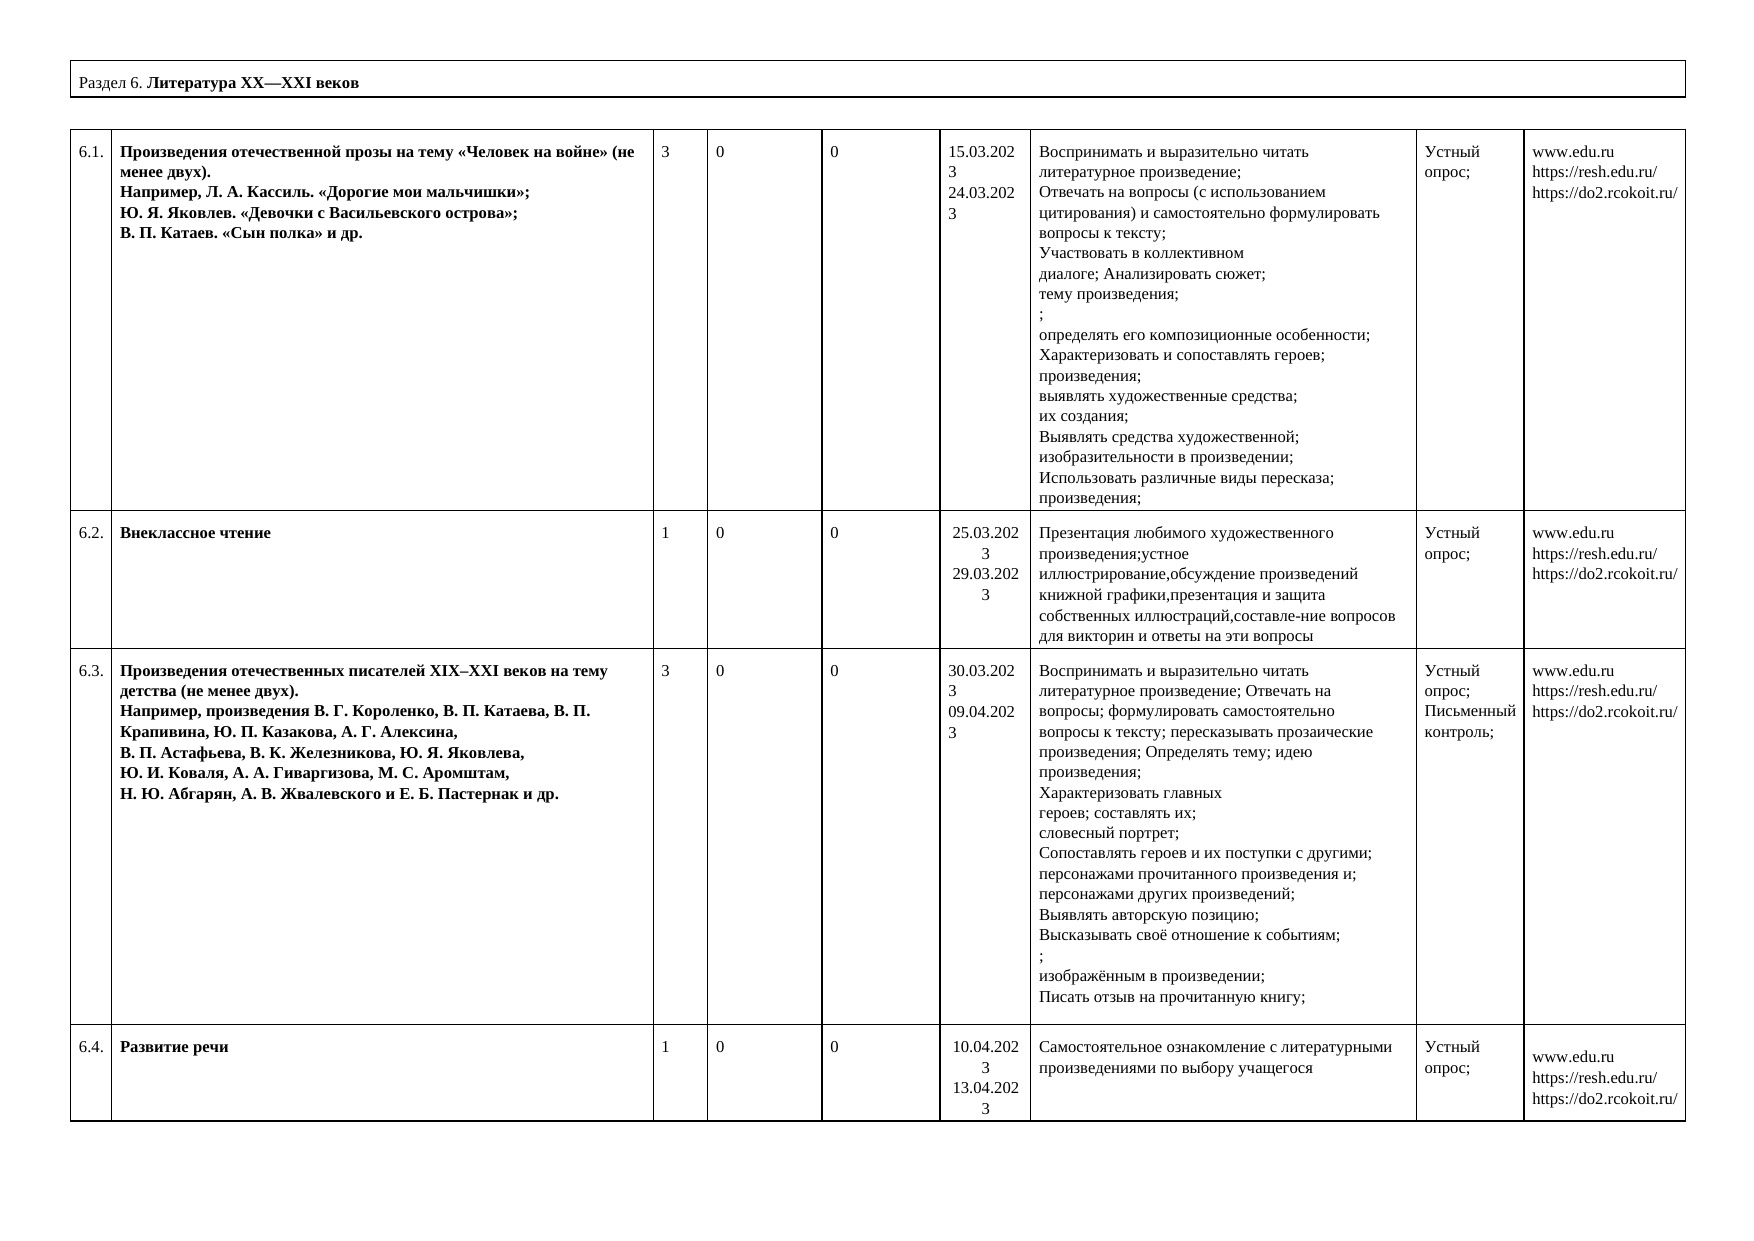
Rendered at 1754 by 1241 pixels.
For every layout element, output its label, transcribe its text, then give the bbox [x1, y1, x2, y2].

table_cell Самостоятельное ознакомление с литературными произведениями по выбору учащегося [1031, 1025, 1416, 1120]
table_cell 3 [654, 649, 707, 1024]
table_cell www.edu.ru https://resh.edu.ru/ https://do2.rcokoit.ru/ [1525, 649, 1685, 1024]
table_cell 0 [823, 1025, 939, 1120]
table_cell 25.03.2023 29.03.2023 [941, 511, 1030, 647]
table_header Произведения отечественной прозы на тему «Человек на войне» (не менее двух). Например, Л. А. Кассиль. «Дорогие мои мальчишки»; Ю. Я. Яковлев. «Девочки с Васильевского острова»; В. П. Катаев. «Сын полка» и др. [112, 130, 653, 510]
table_cell 10.04.2023 13.04.2023 [941, 1025, 1030, 1120]
table_cell 30.03.2023 09.04.2023 [941, 649, 1030, 1024]
table_cell 6.4. [71, 1025, 111, 1120]
table_cell www.edu.ru https://resh.edu.ru/ https://do2.rcokoit.ru/ [1525, 1025, 1685, 1120]
table_cell 6.2. [71, 511, 111, 647]
table_header Воспринимать и выразительно читать литературное произведение; Отвечать на вопросы (с использованием цитирования) и самостоятельно формулировать вопросы к тексту; Участвовать в коллективном диалоге; Анализировать сюжет; тему произведения; ; определять его композиционные особенности; Характеризовать и сопоставлять героев; произведения; выявлять художественные средства; их создания; Выявлять средства художественной; изобразительности в произведении; Использовать различные виды пересказа; произведения; [1031, 130, 1416, 510]
table_cell Произведения отечественных писателей XIX–XXI веков на тему детства (не менее двух). Например, произведения В. Г. Короленко, В. П. Катаева, В. П. Крапивина, Ю. П. Казакова, А. Г. Алексина, В. П. Астафьева, В. К. Железникова, Ю. Я. Яковлева, Ю. И. Коваля, А. А. Гиваргизова, М. С. Аромштам, Н. Ю. Абгарян, А. В. Жвалевского и Е. Б. Пастернак и др. [112, 649, 653, 1024]
table_header 0 [823, 130, 939, 510]
table_cell 1 [654, 1025, 707, 1120]
table_header 6.1. [71, 130, 111, 510]
table_cell 0 [823, 649, 939, 1024]
table_cell 6.3. [71, 649, 111, 1024]
table_header 15.03.2023 24.03.2023 [941, 130, 1030, 510]
table_cell 0 [823, 511, 939, 647]
table_cell Устный опрос; [1417, 511, 1523, 647]
table_cell Развитие речи [112, 1025, 653, 1120]
table_cell 0 [708, 1025, 821, 1120]
table_cell Воспринимать и выразительно читать литературное произведение; Отвечать на вопросы; формулировать самостоятельно вопросы к тексту; пересказывать прозаические произведения; Определять тему; идею произведения; Характеризовать главных героев; составлять их; словесный портрет; Сопоставлять героев и их поступки с другими; персонажами прочитанного произведения и; персонажами других произведений; Выявлять авторскую позицию; Высказывать своё отношение к событиям; ; изображённым в произведении; Писать отзыв на прочитанную книгу; [1031, 649, 1416, 1024]
table_header 0 [708, 130, 821, 510]
table_cell Внеклассное чтение [112, 511, 653, 647]
table_cell Презентация любимого художественного произведения;устное иллюстрирование,обсуждение произведений книжной графики,презентация и защита собственных иллюстраций,составле-ние вопросов для викторин и ответы на эти вопросы [1031, 511, 1416, 647]
table_header 3 [654, 130, 707, 510]
table_cell Устный опрос; [1417, 1025, 1523, 1120]
table_cell 0 [708, 649, 821, 1024]
table_cell 0 [708, 511, 821, 647]
table_cell Раздел 6. Литература XX—XXI веков [71, 61, 1685, 96]
table_header Устный опрос; [1417, 130, 1523, 510]
table_cell 1 [654, 511, 707, 647]
table_cell Устный опрос; Письменный контроль; [1417, 649, 1523, 1024]
table_cell www.edu.ru https://resh.edu.ru/ https://do2.rcokoit.ru/ [1525, 511, 1685, 647]
table_header www.edu.ru https://resh.edu.ru/ https://do2.rcokoit.ru/ [1525, 130, 1685, 510]
